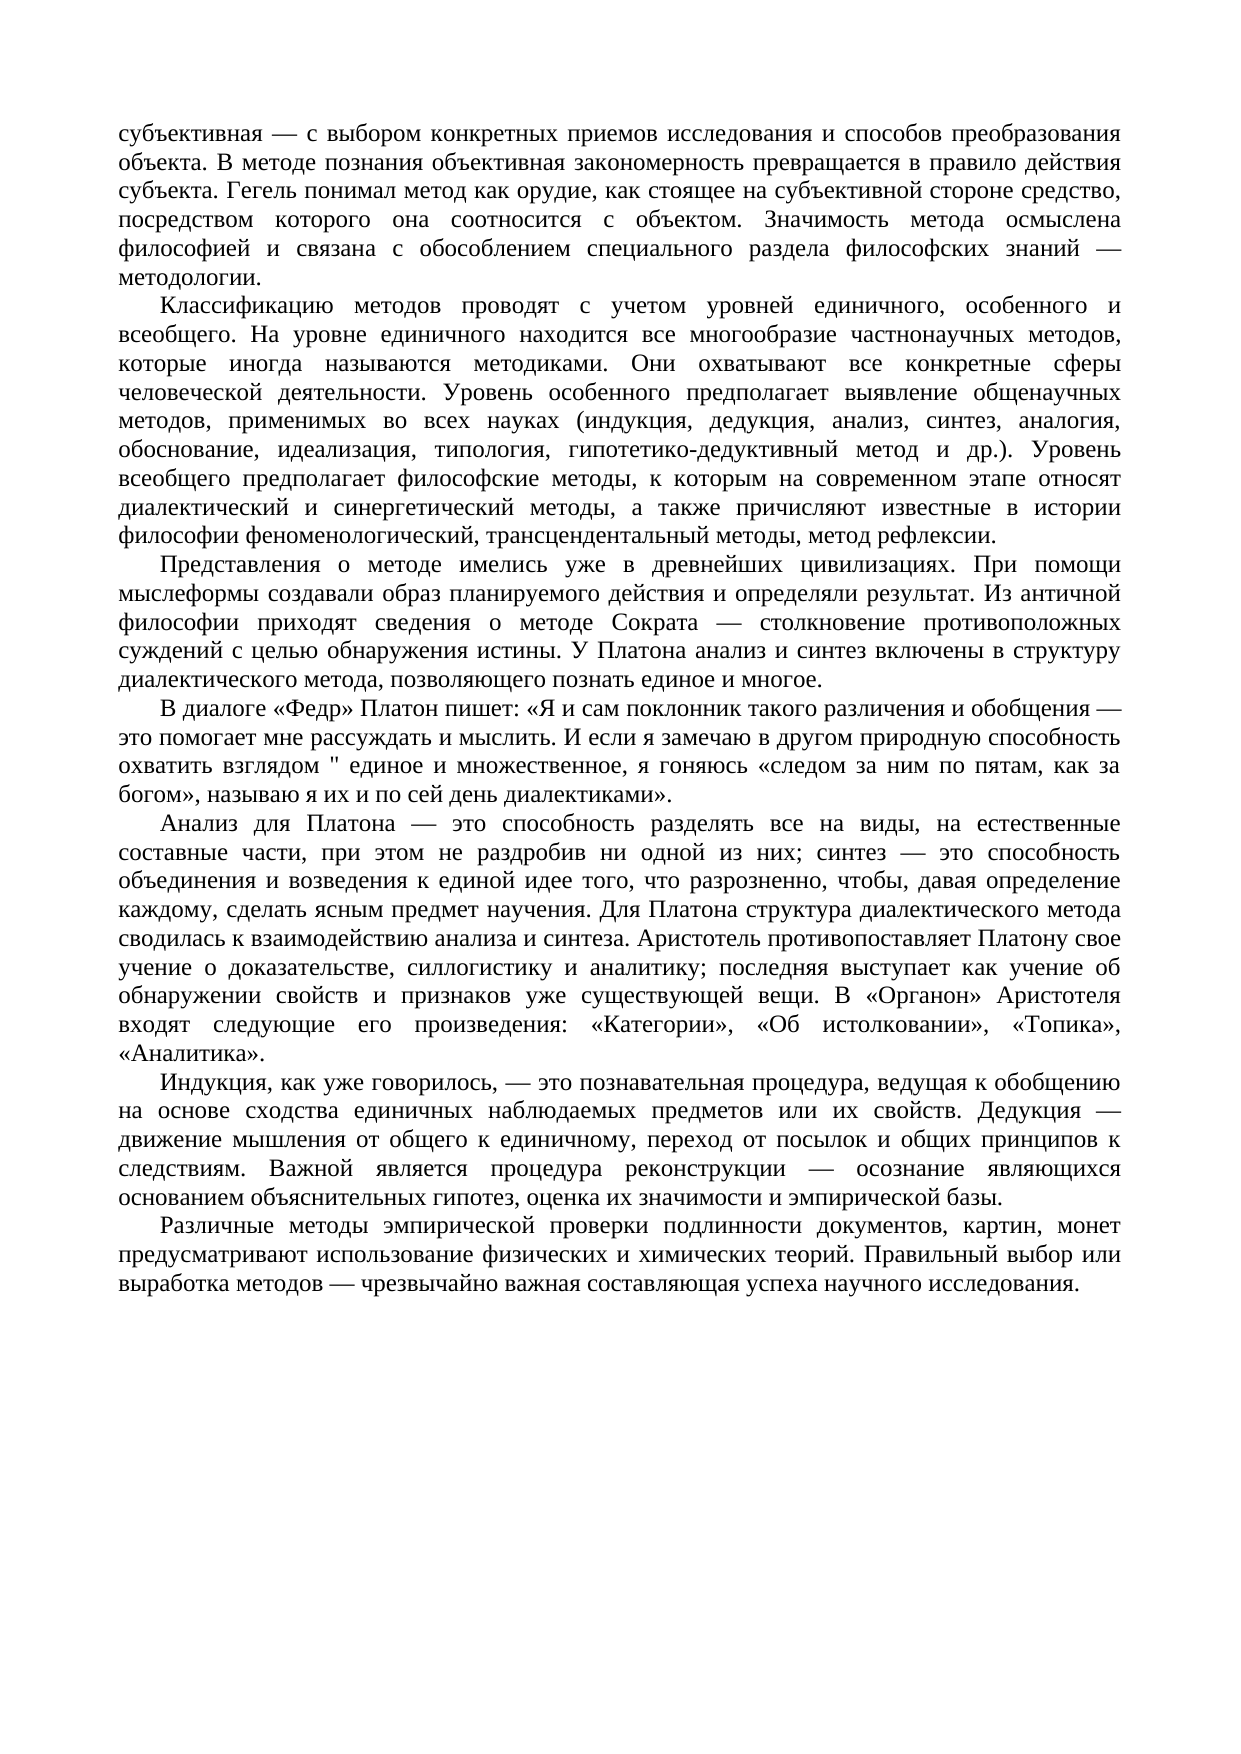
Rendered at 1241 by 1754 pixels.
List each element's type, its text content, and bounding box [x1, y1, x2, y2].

text Представления о методе имелись уже в древнейших цивилизациях. При помощи мыслеформы создавали образ планируемого действия и определяли результат. Из античной философии приходят сведения о методе Сократа — столкновение противоположных суждений с целью обнаружения истины. У Платона анализ и синтез включены в структуру диалектического метода, позволяющего познать единое и многое. [118, 549, 1122, 693]
text Анализ для Платона — это способность разделять все на виды, на естественные составные части, при этом не раздробив ни одной из них; синтез — это способность объединения и возведения к единой идее того, что разрозненно, чтобы, давая определение каждому, сделать ясным предмет научения. Для Платона структура диалектического метода сводилась к взаимодействию анализа и синтеза. Аристотель противопоставляет Платону свое учение о доказательстве, силлогистику и аналитику; последняя выступает как учение об обнаружении свойств и признаков уже существующей вещи. В «Органон» Аристотеля входят следующие его произведения: «Категории», «Об истолковании», «Топика», «Аналитика». [118, 808, 1122, 1067]
text Индукция, как уже говорилось, — это познавательная процедура, ведущая к обобщению на основе сходства единичных наблюдаемых предметов или их свойств. Дедукция — движение мышления от общего к единичному, переход от посылок и общих принципов к следствиям. Важной является процедура реконструкции — осознание являющихся основанием объяснительных гипотез, оценка их значимости и эмпирической базы. [118, 1067, 1122, 1211]
text В диалоге «Федр» Платон пишет: «Я и сам поклонник такого различения и обобщения — это помогает мне рассуждать и мыслить. И если я замечаю в другом природную способность охватить взглядом " единое и множественное, я гоняюсь «следом за ним по пятам, как за богом», называю я их и по сей день диалектиками». [118, 693, 1122, 808]
text Классификацию методов проводят с учетом уровней единичного, особенного и всеобщего. На уровне единичного находится все многообразие частнонаучных методов, которые иногда называются методиками. Они охватывают все конкретные сферы человеческой деятельности. Уровень особенного предполагает выявление общенаучных методов, применимых во всех науках (индукция, дедукция, анализ, синтез, аналогия, обоснование, идеализация, типология, гипотетико-дедуктивный метод и др.). Уровень всеобщего предполагает философские методы, к которым на современном этапе относят диалектический и синергетический методы, а также причисляют известные в истории философии феноменологический, трансцендентальный методы, метод рефлексии. [118, 291, 1122, 549]
text Различные методы эмпирической проверки подлинности документов, картин, монет предусматривают использование физических и химических теорий. Правильный выбор или выработка методов — чрезвычайно важная составляющая успеха научного исследования. [118, 1211, 1122, 1297]
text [118, 118, 1122, 291]
